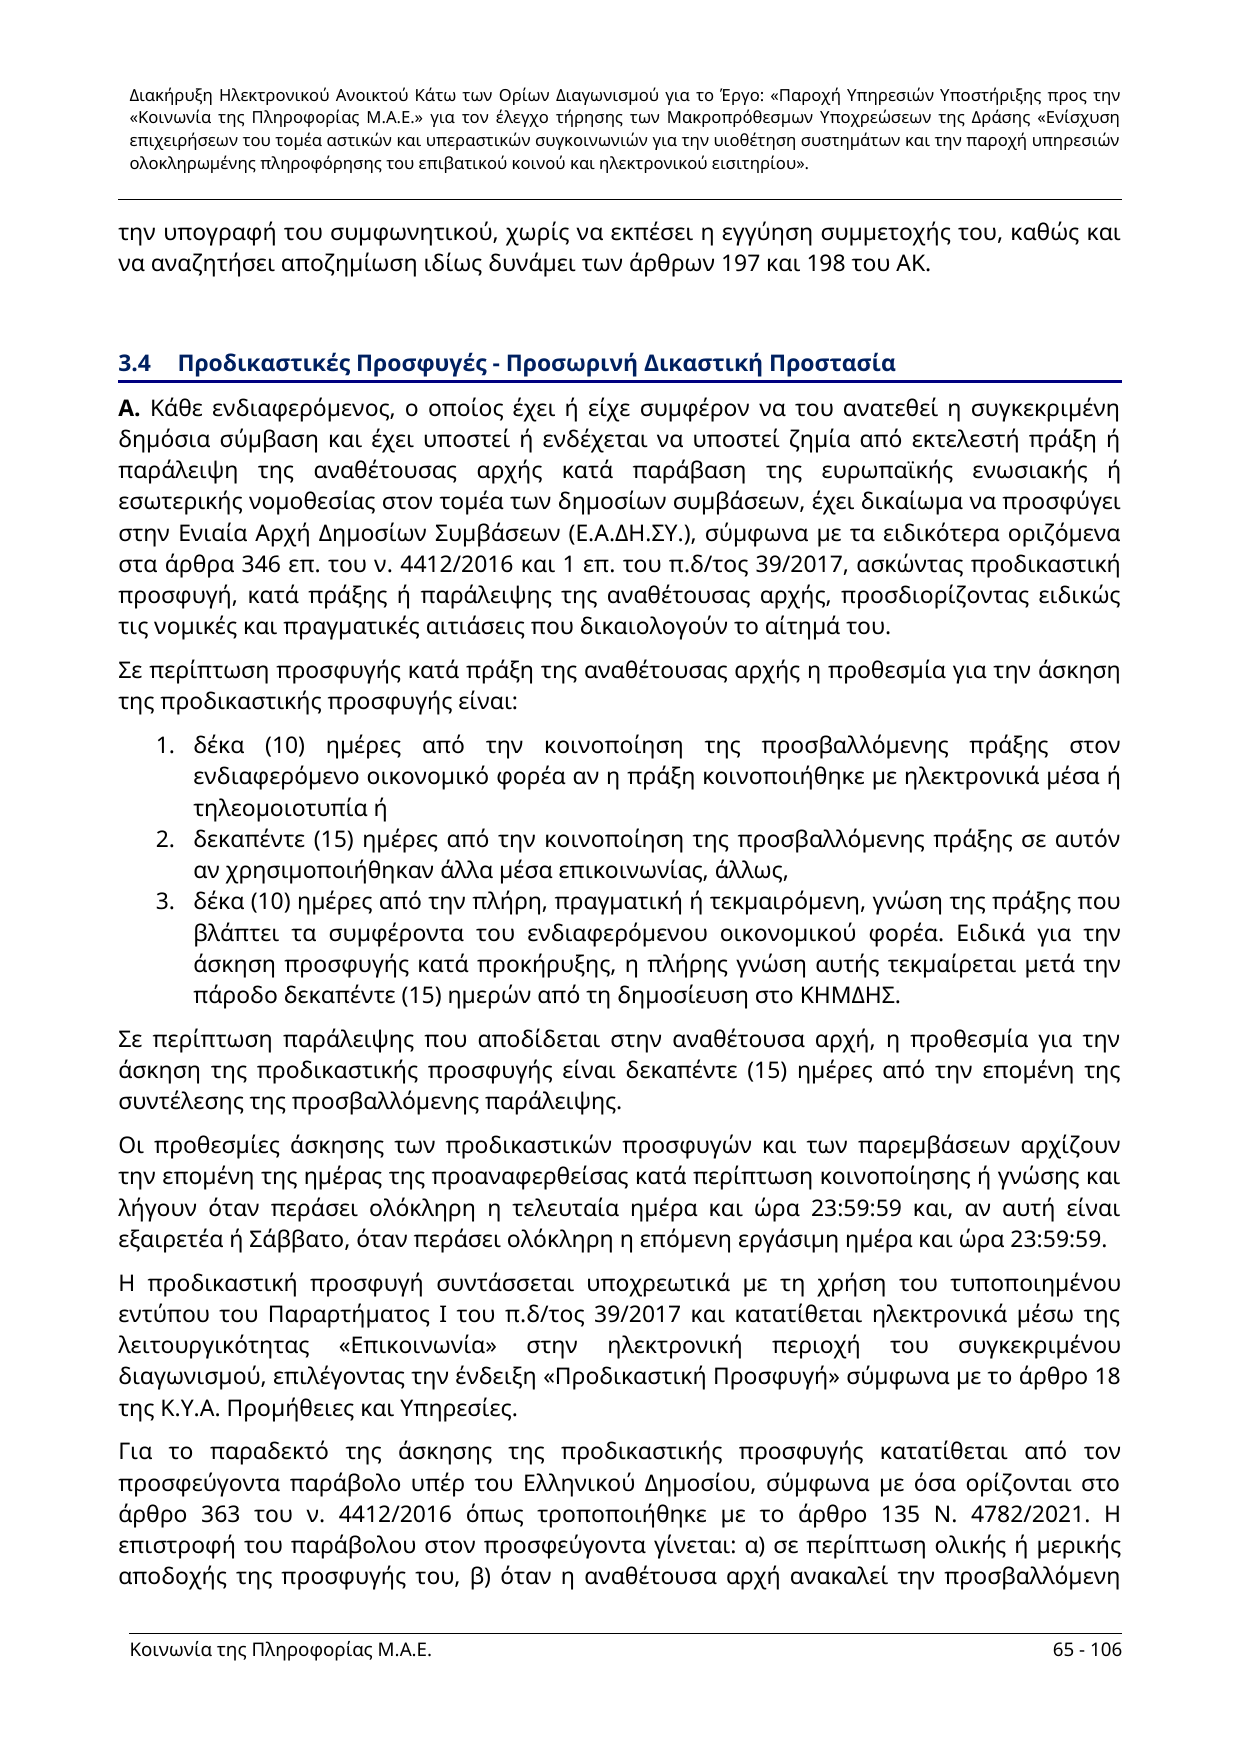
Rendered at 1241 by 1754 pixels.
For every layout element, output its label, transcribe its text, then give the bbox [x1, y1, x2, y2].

list δεκαπέντε (15) ημέρες από την κοινοποίηση της προσβαλλόμενης πράξης σε αυτόν αν χρησιμοποιήθηκαν άλλα μέσα επικοινωνίας, άλλως, [156, 823, 1122, 885]
text Α. Κάθε ενδιαφερόμενος, ο οποίος έχει ή είχε συμφέρον να του ανατεθεί η συγκεκριμένη δημόσια σύμβαση και έχει υποστεί ή ενδέχεται να υποστεί ζημία από εκτελεστή πράξη ή παράλειψη της αναθέτουσας αρχής κατά παράβαση της ευρωπαϊκής ενωσιακής ή εσωτερικής νομοθεσίας στον τομέα των δημοσίων συμβάσεων, έχει δικαίωμα να προσφύγει στην Ενιαία Αρχή Δημοσίων Συμβάσεων (Ε.Α.ΔΗ.ΣΥ.), σύμφωνα με τα ειδικότερα οριζόμενα στα άρθρα 346 επ. του ν. 4412/2016 και 1 επ. του π.δ/τος 39/2017, ασκώντας προδικαστική προσφυγή, κατά πράξης ή παράλειψης της αναθέτουσας αρχής, προσδιορίζοντας ειδικώς τις νομικές και πραγματικές αιτιάσεις που δικαιολογούν το αίτημά του. [118, 392, 1122, 642]
list δέκα (10) ημέρες από την πλήρη, πραγματική ή τεκμαιρόμενη, γνώση της πράξης που βλάπτει τα συμφέροντα του ενδιαφερόμενου οικονομικού φορέα. Ειδικά για την άσκηση προσφυγής κατά προκήρυξης, η πλήρης γνώση αυτής τεκμαίρεται μετά την πάροδο δεκαπέντε (15) ημερών από τη δημοσίευση στο ΚΗΜΔΗΣ. [156, 885, 1122, 1010]
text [118, 1435, 1122, 1592]
text Σε περίπτωση παράλειψης που αποδίδεται στην αναθέτουσα αρχή, η προθεσμία για την άσκηση της προδικαστικής προσφυγής είναι δεκαπέντε (15) ημέρες από την επομένη της συντέλεσης της προσβαλλόμενης παράλειψης. [118, 1023, 1122, 1117]
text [118, 216, 1122, 278]
subtitle Προδικαστικές Προσφυγές - Προσωρινή Δικαστική Προστασία [118, 347, 1122, 380]
list δέκα (10) ημέρες από την κοινοποίηση της προσβαλλόμενης πράξης στον ενδιαφερόμενο οικονομικό φορέα αν η πράξη κοινοποιήθηκε με ηλεκτρονικά μέσα ή τηλεομοιοτυπία ή [156, 729, 1122, 823]
text Σε περίπτωση προσφυγής κατά πράξη της αναθέτουσας αρχής η προθεσμία για την άσκηση της προδικαστικής προσφυγής είναι: [118, 654, 1122, 717]
text Οι προθεσμίες άσκησης των προδικαστικών προσφυγών και των παρεμβάσεων αρχίζουν την επομένη της ημέρας της προαναφερθείσας κατά περίπτωση κοινοποίησης ή γνώσης και λήγουν όταν περάσει ολόκληρη η τελευταία ημέρα και ώρα 23:59:59 και, αν αυτή είναι εξαιρετέα ή Σάββατο, όταν περάσει ολόκληρη η επόμενη εργάσιμη ημέρα και ώρα 23:59:59. [118, 1129, 1122, 1254]
text Η προδικαστική προσφυγή συντάσσεται υποχρεωτικά με τη χρήση του τυποποιημένου εντύπου του Παραρτήματος Ι του π.δ/τος 39/2017 και κατατίθεται ηλεκτρονικά μέσω της λειτουργικότητας «Επικοινωνία» στην ηλεκτρονική περιοχή του συγκεκριμένου διαγωνισμού, επιλέγοντας την ένδειξη «Προδικαστική Προσφυγή» σύμφωνα με το άρθρο 18 της Κ.Υ.Α. Προμήθειες και Υπηρεσίες. [118, 1267, 1122, 1423]
